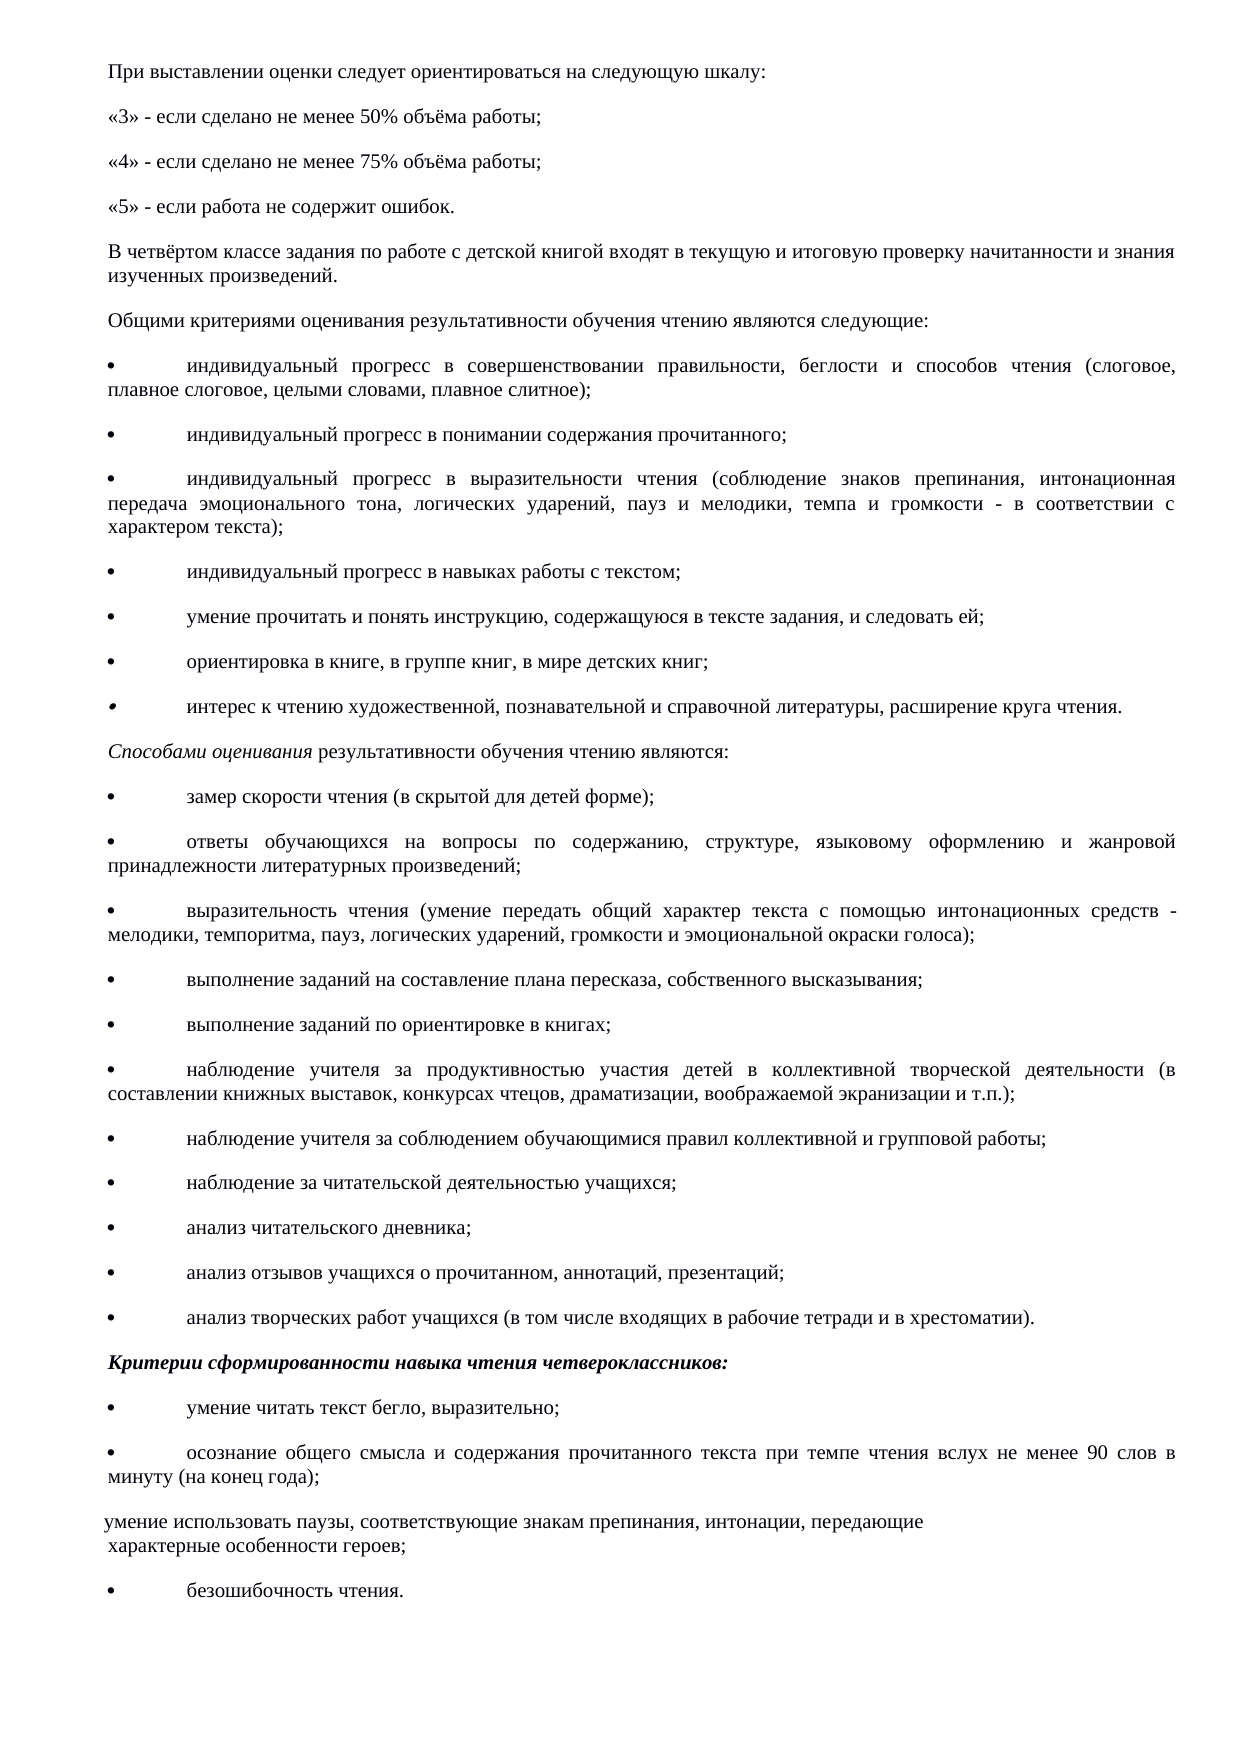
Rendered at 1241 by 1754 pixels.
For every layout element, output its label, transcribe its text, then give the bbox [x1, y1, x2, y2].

list наблюдение за читательской деятельностью учащихся; [108, 1170, 1181, 1194]
list наблюдение учителя за продуктивностью участия детей в коллективной творческой деятельности (в составлении книжных выставок, конкурсах чтецов, драматизации, воображаемой экранизации и т.п.); [108, 1056, 1177, 1104]
list анализ отзывов учащихся о прочитанном, аннотаций, презентаций; [108, 1260, 1181, 1284]
list индивидуальный прогресс в выразительности чтения (соблюдение знаков препинания, интонационная передача эмоционального тона, логических ударений, пауз и мелодики, темпа и громкости - в соответствии с характером текста); [108, 466, 1177, 538]
list индивидуальный прогресс в навыках работы с текстом; [108, 559, 1181, 583]
list выразительность чтения (умение передать общий характер текста с помощью интонационных средств - мелодики, темпоритма, пауз, логических ударений, громкости и эмоциональной окраски голоса); [108, 898, 1177, 946]
text Общими критериями оценивания результативности обучения чтению являются следующие: [108, 308, 1177, 332]
list умение прочитать и понять инструкцию, содержащуюся в тексте задания, и следовать ей; [108, 604, 1177, 628]
list выполнение заданий на составление плана пересказа, собственного высказывания; [108, 967, 1181, 991]
list выполнение заданий по ориентировке в книгах; [108, 1012, 1181, 1036]
list ориентировка в книге, в группе книг, в мире детских книг; [108, 649, 1181, 673]
list замер скорости чтения (в скрытой для детей форме); [108, 784, 1181, 808]
text «5» - если работа не содержит ошибок. [108, 194, 1181, 218]
text характерные особенности героев; [108, 1533, 1177, 1557]
list наблюдение учителя за соблюдением обучающимися правил коллективной и групповой работы; [108, 1125, 1177, 1149]
list индивидуальный прогресс в совершенствовании правильности, беглости и способов чтения (слоговое, плавное слоговое, целыми словами, плавное слитное); [108, 352, 1177, 401]
list безошибочность чтения. [108, 1578, 1181, 1602]
text Критерии сформированности навыка чтения четвероклассников: [108, 1350, 1181, 1374]
text умение использовать паузы, соответствующие знакам препинания, интонации, передающие [103, 1509, 1181, 1533]
text В четвёртом классе задания по работе с детской книгой входят в текущую и итоговую проверку начитанности и знания изученных произведений. [108, 239, 1177, 287]
list анализ читательского дневника; [108, 1215, 1181, 1239]
text Способами оценивания результативности обучения чтению являются: [313, 739, 1181, 763]
list индивидуальный прогресс в понимании содержания прочитанного; [108, 421, 1181, 446]
text «4» - если сделано не менее 75% объёма работы; [108, 149, 1181, 173]
list осознание общего смысла и содержания прочитанного текста при темпе чтения вслух не менее 90 слов в минуту (на конец года); [108, 1440, 1177, 1488]
list умение читать текст бегло, выразительно; [108, 1395, 1181, 1419]
list интерес к чтению художественной, познавательной и справочной литературы, расширение круга чтения. [108, 694, 1177, 718]
text «3» - если сделано не менее 50% объёма работы; [108, 104, 1181, 128]
text При выставлении оценки следует ориентироваться на следующую шкалу: [108, 59, 1181, 83]
list ответы обучающихся на вопросы по содержанию, структуре, языковому оформлению и жанровой принадлежности литературных произведений; [108, 829, 1177, 877]
list анализ творческих работ учащихся (в том числе входящих в рабочие тетради и в хрестоматии). [108, 1305, 1177, 1329]
